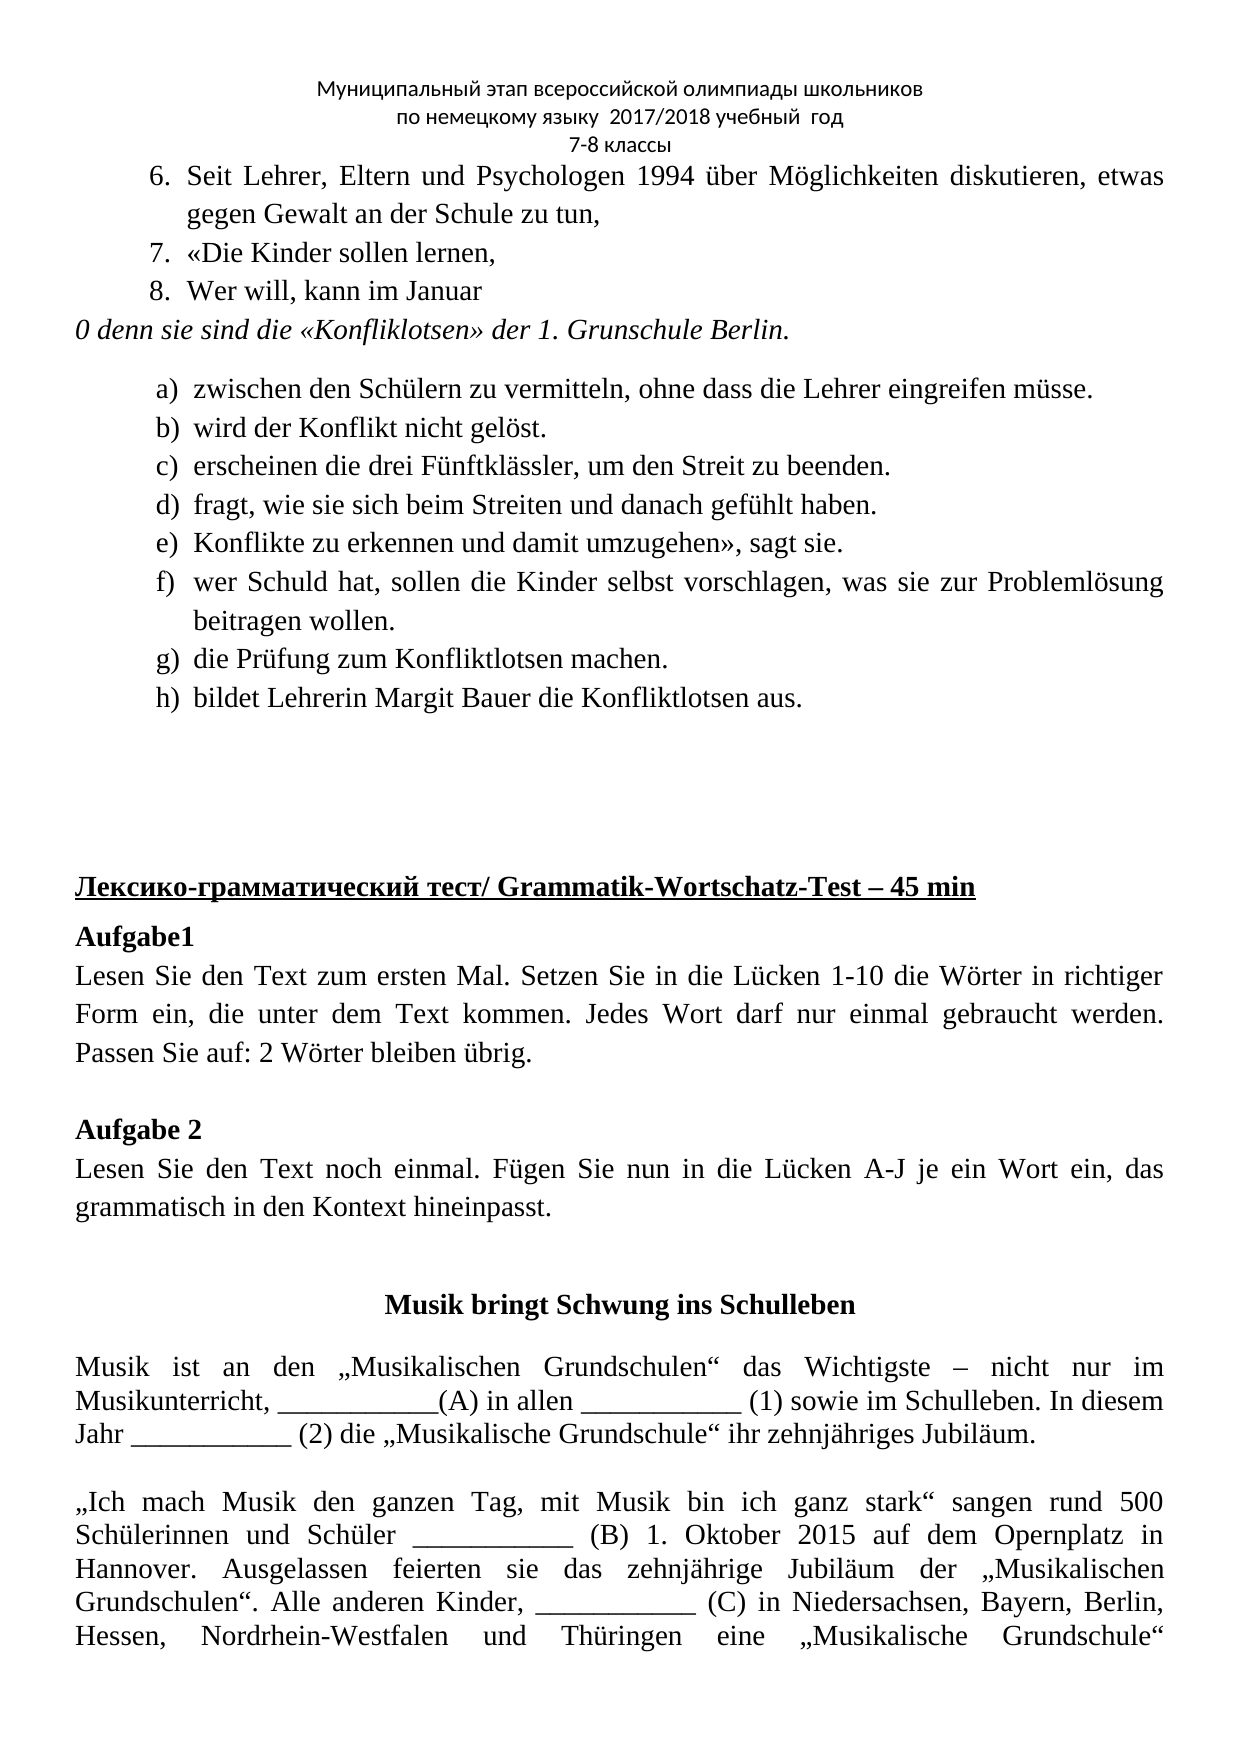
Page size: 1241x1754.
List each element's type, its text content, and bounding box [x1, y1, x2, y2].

list erscheinen die drei Fünftklässler, um den Streit zu beenden. [156, 448, 1165, 482]
list Wer will, kann im Januar [149, 273, 1165, 307]
text Aufgabe 2 [75, 1112, 1165, 1146]
text Lesen Sie den Text zum ersten Mal. Setzen Sie in die Lücken 1-10 die Wörter in richtiger Form ein, die unter dem Text kommen. Jedes Wort darf nur einmal gebraucht werden. Passen Sie auf: 2 Wörter bleiben übrig. [75, 958, 1165, 1069]
list «Die Kinder sollen lernen, [149, 235, 1165, 268]
list zwischen den Schülern zu vermitteln, ohne dass die Lehrer eingreifen müsse. [156, 371, 1165, 405]
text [75, 1450, 1165, 1651]
text Musik bringt Schwung ins Schulleben [75, 1287, 1165, 1321]
list die Prüfung zum Konfliktlotsen machen. [156, 641, 1165, 675]
list Seit Lehrer, Eltern und Psychologen 1994 über Möglichkeiten diskutieren, etwas gegen Gewalt an der Schule zu tun, [149, 158, 1165, 230]
list Konflikte zu erkennen und damit umzugehen», sagt sie. [156, 526, 1165, 559]
text Musik ist an den „Musikalischen Grundschulen“ das Wichtigste – nicht nur im Musikunterricht, ___________(A) in allen ___________ (1) sowie im Schulleben. In diesem Jahr ___________ (2) die „Musikalische Grundschule“ ihr zehnjähriges Jubiläum. [75, 1349, 1165, 1450]
list wird der Konflikt nicht gelöst. [156, 410, 1165, 443]
list bildet Lehrerin Margit Bauer die Konfliktlotsen aus. [156, 680, 1165, 713]
text 0 denn sie sind die «Konfliklotsen» der 1. Grunschule Berlin. [75, 312, 1165, 346]
list fragt, wie sie sich beim Streiten und danach gefühlt haben. [156, 487, 1165, 521]
text Лексико-грамматический тест/ Grammatik-Wortschatz-Test – 45 min [75, 869, 1165, 903]
text Lesen Sie den Text noch einmal. Fügen Sie nun in die Lücken A-J je ein Wort ein, das grammatisch in den Kontext hineinpasst. [75, 1151, 1165, 1223]
list wer Schuld hat, sollen die Kinder selbst vorschlagen, was sie zur Problemlösung beitragen wollen. [156, 564, 1165, 636]
text Aufgabe1 [75, 919, 1165, 953]
